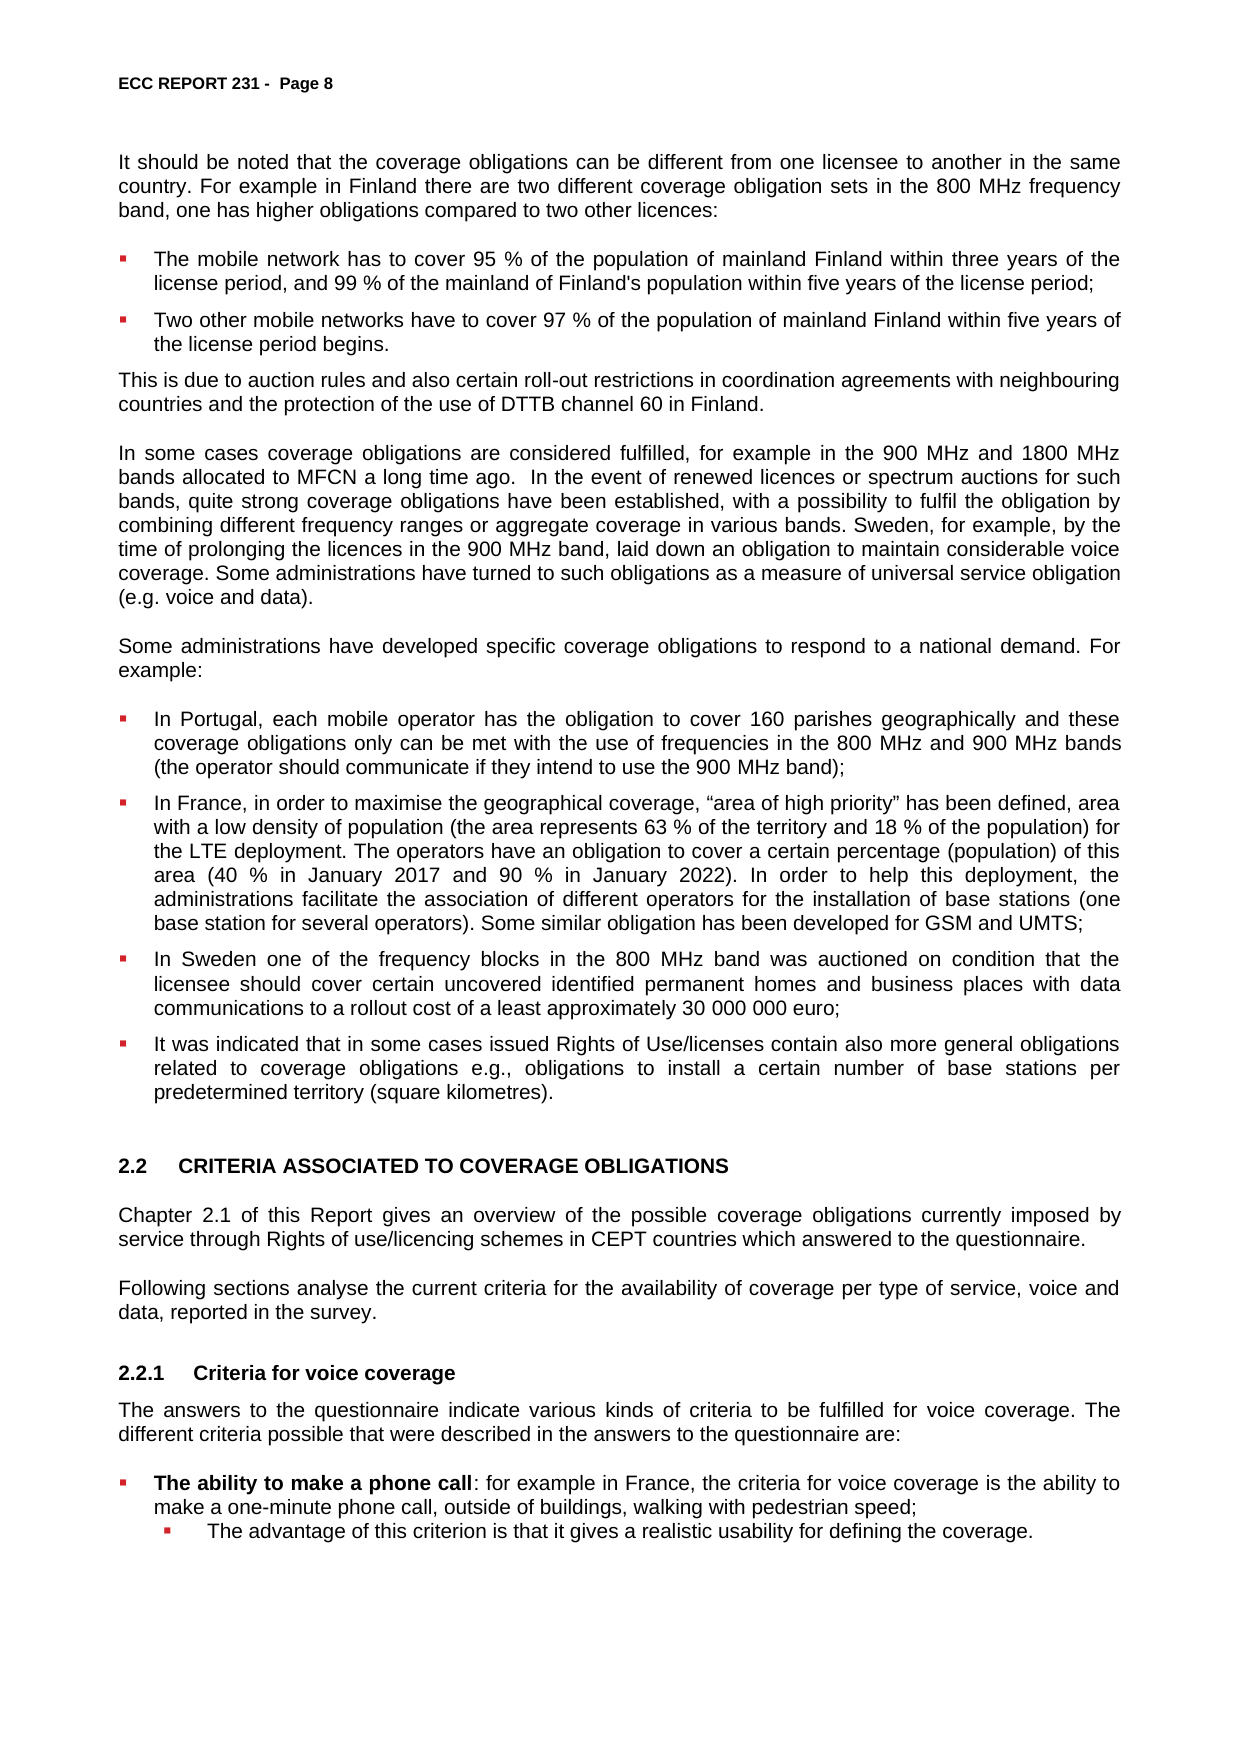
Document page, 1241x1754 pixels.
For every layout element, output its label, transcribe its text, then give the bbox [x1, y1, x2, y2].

subtitle Criteria associated to coverage obligations [118, 1154, 1122, 1178]
text Following sections analyse the current criteria for the availability of coverage per type of service, voice and data, reported in the survey. [118, 1276, 1122, 1323]
text The advantage of this criterion is that it gives a realistic usability for defining the coverage. [153, 1518, 1122, 1542]
text It was indicated that in some cases issued Rights of Use/licenses contain also more general obligations related to coverage obligations e.g., obligations to install a certain number of base stations per predetermined territory (square kilometres). [118, 1032, 1122, 1104]
text Two other mobile networks have to cover 97 % of the population of mainland Finland within five years of the license period begins. [118, 307, 1122, 355]
text The answers to the questionnaire indicate various kinds of criteria to be fulfilled for voice coverage. The different criteria possible that were described in the answers to the questionnaire are: [118, 1397, 1122, 1445]
text This is due to auction rules and also certain roll-out restrictions in coordination agreements with neighbouring countries and the protection of the use of DTTB channel 60 in Finland. [118, 368, 1122, 416]
text Chapter 2.1 of this Report gives an overview of the possible coverage obligations currently imposed by service through Rights of use/licencing schemes in CEPT countries which answered to the questionnaire. [118, 1203, 1122, 1251]
text In France, in order to maximise the geographical coverage, “area of high priority” has been defined, area with a low density of population (the area represents 63 % of the territory and 18 % of the population) for the LTE deployment. The operators have an obligation to cover a certain percentage (population) of this area (40 % in January 2017 and 90 % in January 2022). In order to help this deployment, the administrations facilitate the association of different operators for the installation of base stations (one base station for several operators). Some similar obligation has been developed for GSM and UMTS; [118, 791, 1122, 935]
text The ability to make a phone call: for example in France, the criteria for voice coverage is the ability to make a one-minute phone call, outside of buildings, walking with pedestrian speed; [118, 1470, 1122, 1518]
text It should be noted that the coverage obligations can be different from one licensee to another in the same country. For example in Finland there are two different coverage obligation sets in the 800 MHz frequency band, one has higher obligations compared to two other licences: [118, 150, 1122, 222]
text Some administrations have developed specific coverage obligations to respond to a national demand. For example: [118, 633, 1122, 681]
subtitle Criteria for voice coverage [118, 1361, 1122, 1385]
text The mobile network has to cover 95 % of the population of mainland Finland within three years of the license period, and 99 % of the mainland of Finland's population within five years of the license period; [118, 247, 1122, 295]
text In Portugal, each mobile operator has the obligation to cover 160 parishes geographically and these coverage obligations only can be met with the use of frequencies in the 800 MHz and 900 MHz bands (the operator should communicate if they intend to use the 900 MHz band); [118, 706, 1122, 778]
text In Sweden one of the frequency blocks in the 800 MHz band was auctioned on condition that the licensee should cover certain uncovered identified permanent homes and business places with data communications to a rollout cost of a least approximately 30 000 000 euro; [118, 947, 1122, 1019]
text In some cases coverage obligations are considered fulfilled, for example in the 900 MHz and 1800 MHz bands allocated to MFCN a long time ago. In the event of renewed licences or spectrum auctions for such bands, quite strong coverage obligations have been established, with a possibility to fulfil the obligation by combining different frequency ranges or aggregate coverage in various bands. Sweden, for example, by the time of prolonging the licences in the 900 MHz band, laid down an obligation to maintain considerable voice coverage. Some administrations have turned to such obligations as a measure of universal service obligation (e.g. voice and data). [118, 441, 1122, 608]
